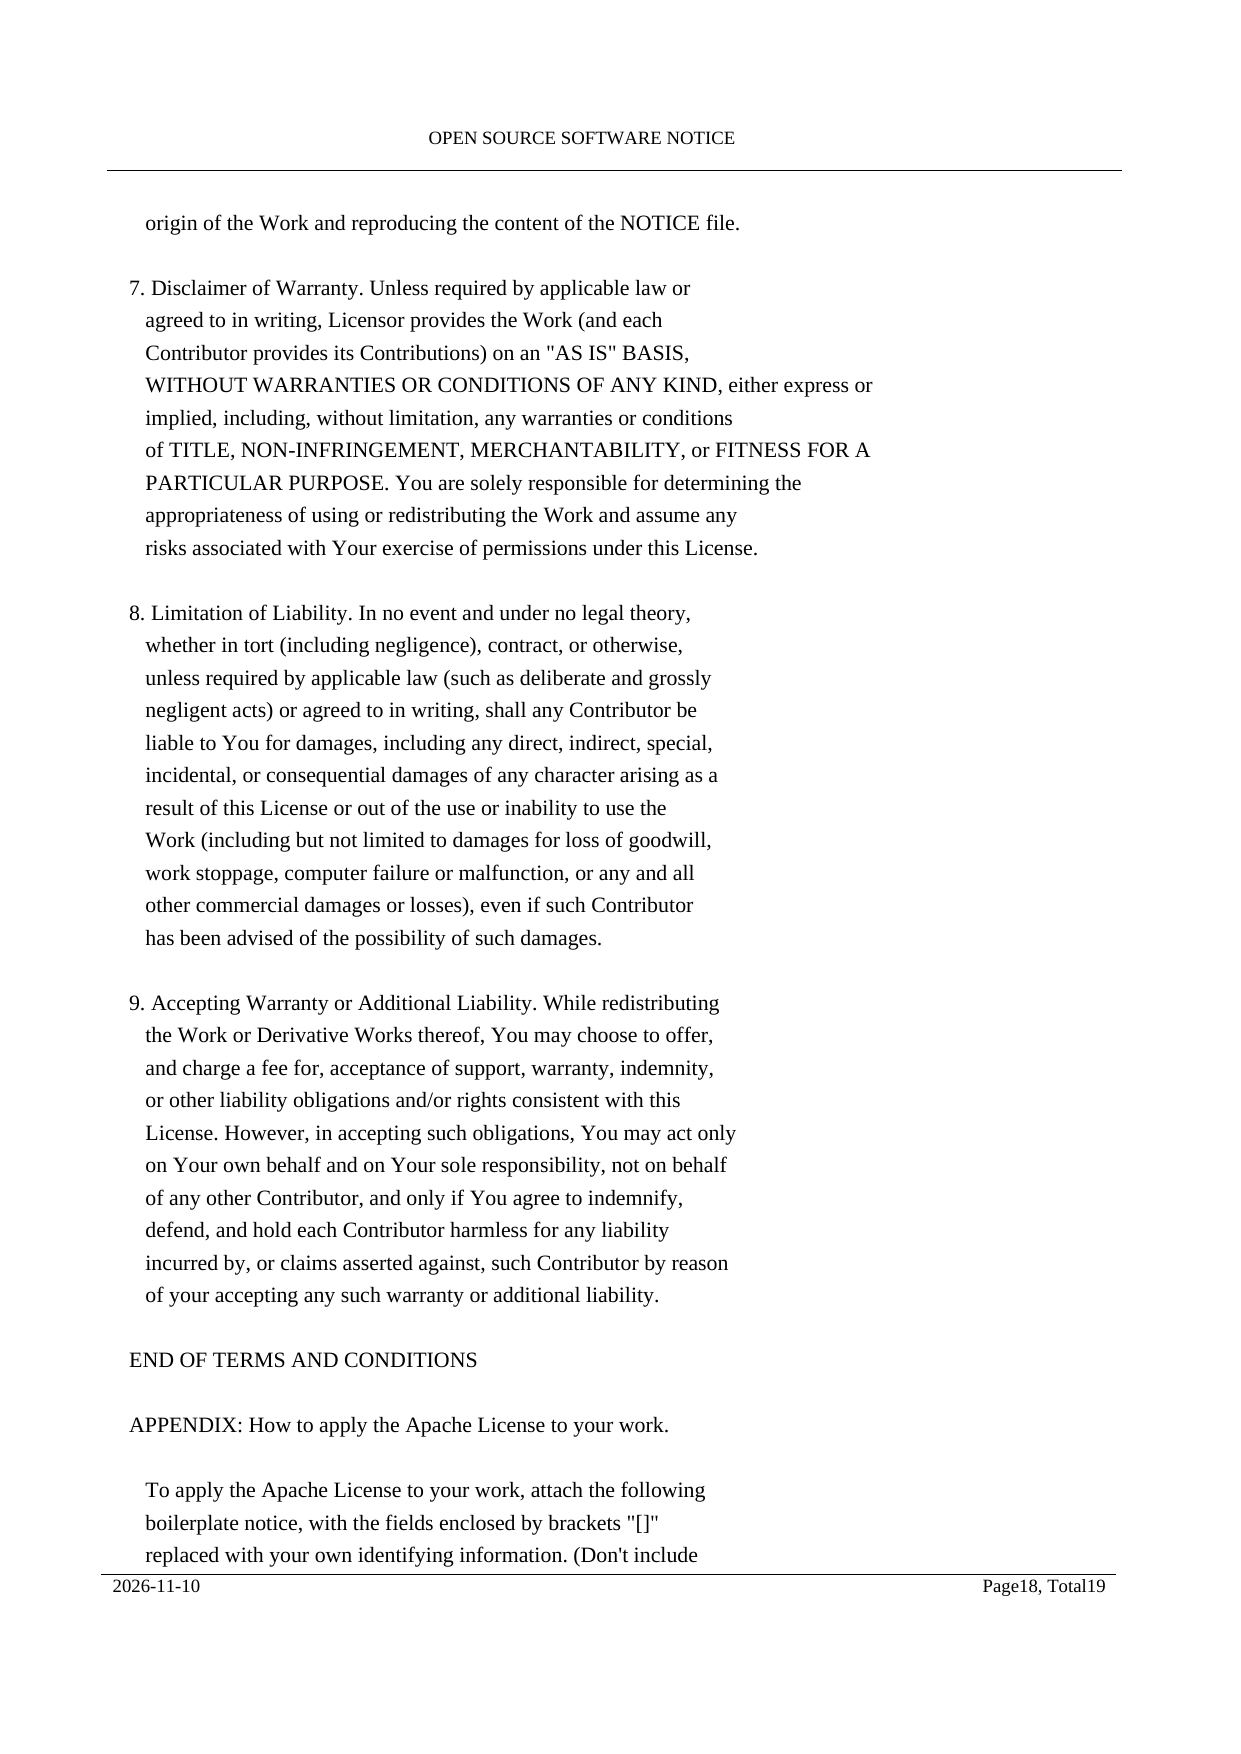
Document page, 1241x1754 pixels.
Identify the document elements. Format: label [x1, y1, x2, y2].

text [112, 206, 1128, 1571]
